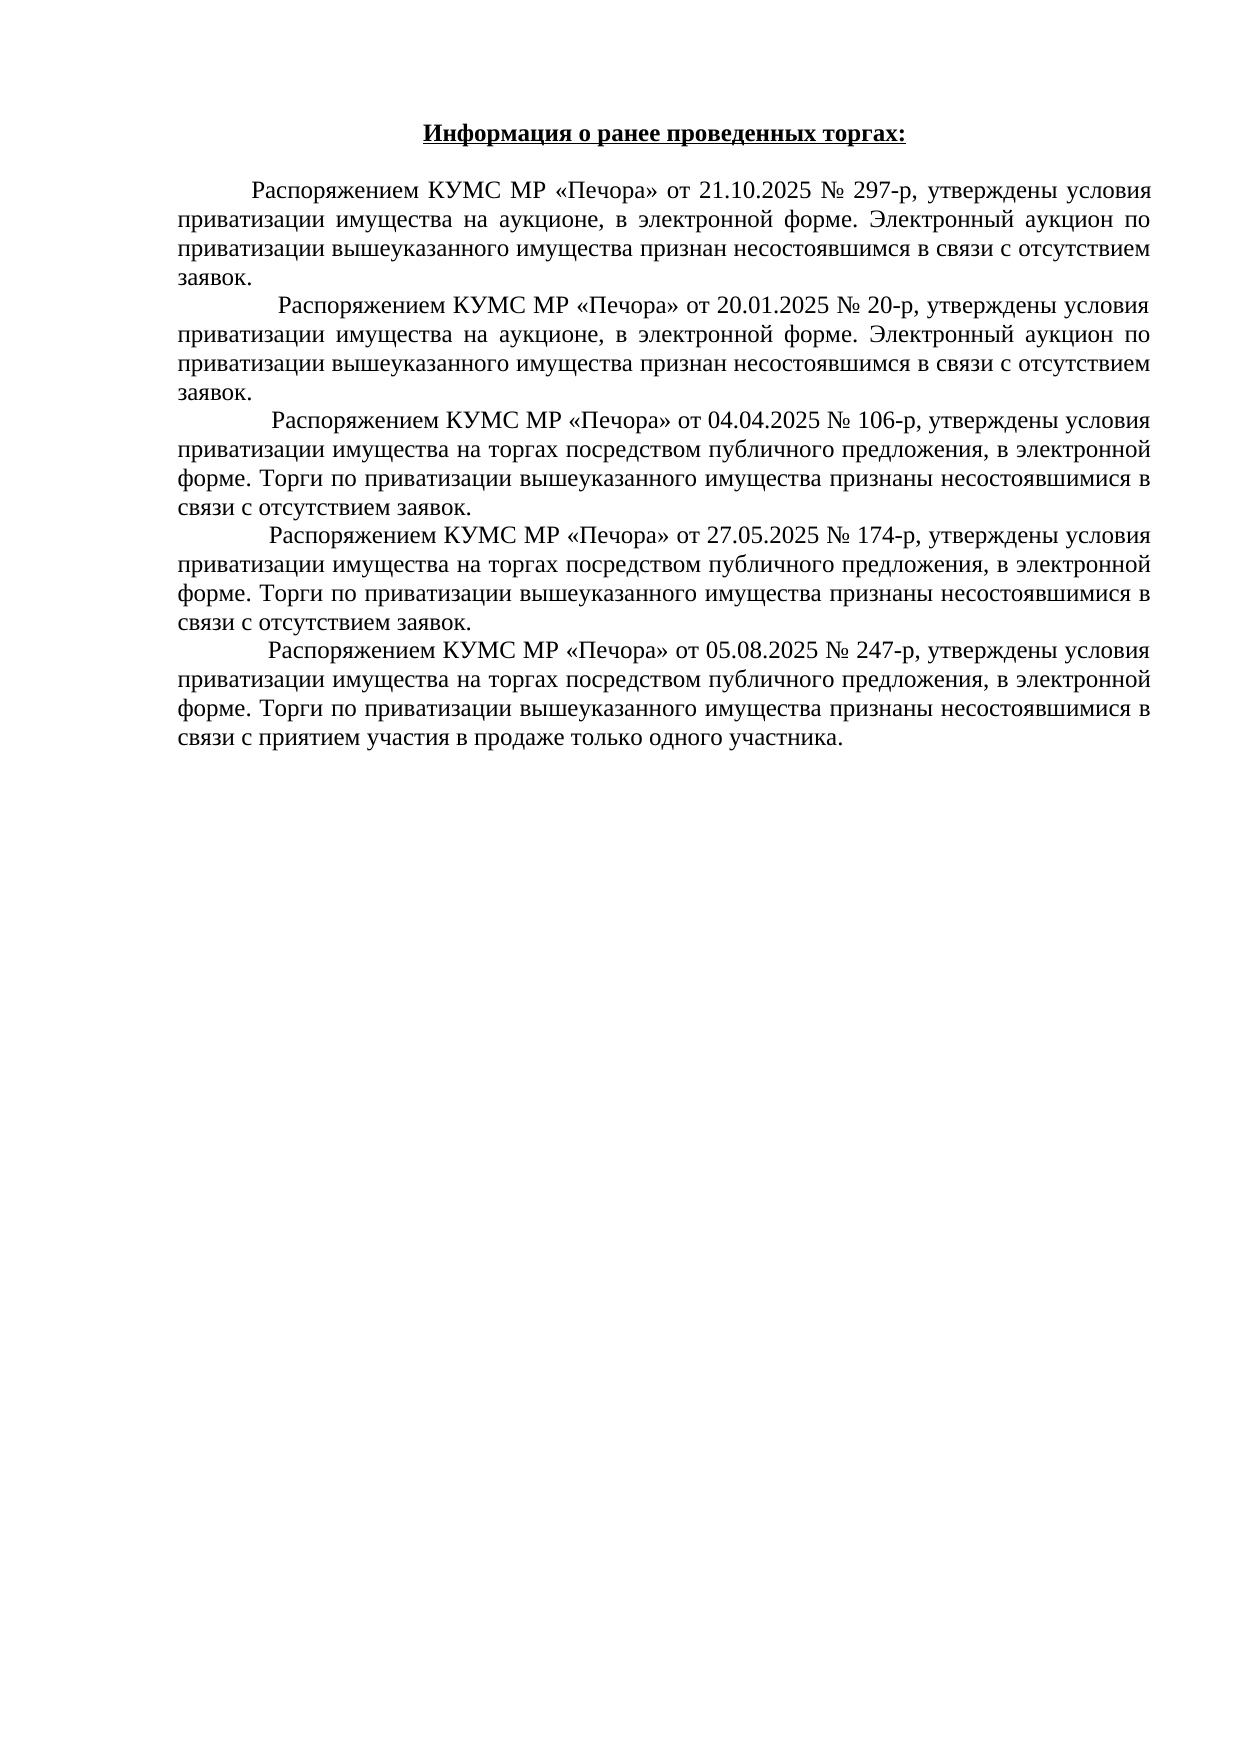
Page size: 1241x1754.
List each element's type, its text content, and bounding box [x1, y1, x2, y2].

text Распоряжением КУМС МР «Печора» от 27.05.2025 № 174-р, утверждены условия приватизации имущества на торгах посредством публичного предложения, в электронной форме. Торги по приватизации вышеуказанного имущества признаны несостоявшимися в связи с отсутствием заявок. [177, 521, 1152, 636]
text Распоряжением КУМС МР «Печора» от 05.08.2025 № 247-р, утверждены условия приватизации имущества на торгах посредством публичного предложения, в электронной форме. Торги по приватизации вышеуказанного имущества признаны несостоявшимися в связи с приятием участия в продаже только одного участника. [177, 636, 1152, 751]
text Распоряжением КУМС МР «Печора» от 04.04.2025 № 106-р, утверждены условия приватизации имущества на торгах посредством публичного предложения, в электронной форме. Торги по приватизации вышеуказанного имущества признаны несостоявшимися в связи с отсутствием заявок. [177, 406, 1152, 521]
text Распоряжением КУМС МР «Печора» от 21.10.2025 № 297-р, утверждены условия приватизации имущества на аукционе, в электронной форме. Электронный аукцион по приватизации вышеуказанного имущества признан несостоявшимся в связи с отсутствием заявок. [177, 176, 1152, 291]
text Информация о ранее проведенных торгах: [177, 118, 1152, 147]
text Распоряжением КУМС МР «Печора» от 20.01.2025 № 20-р, утверждены условия приватизации имущества на аукционе, в электронной форме. Электронный аукцион по приватизации вышеуказанного имущества признан несостоявшимся в связи с отсутствием заявок. [177, 291, 1152, 406]
